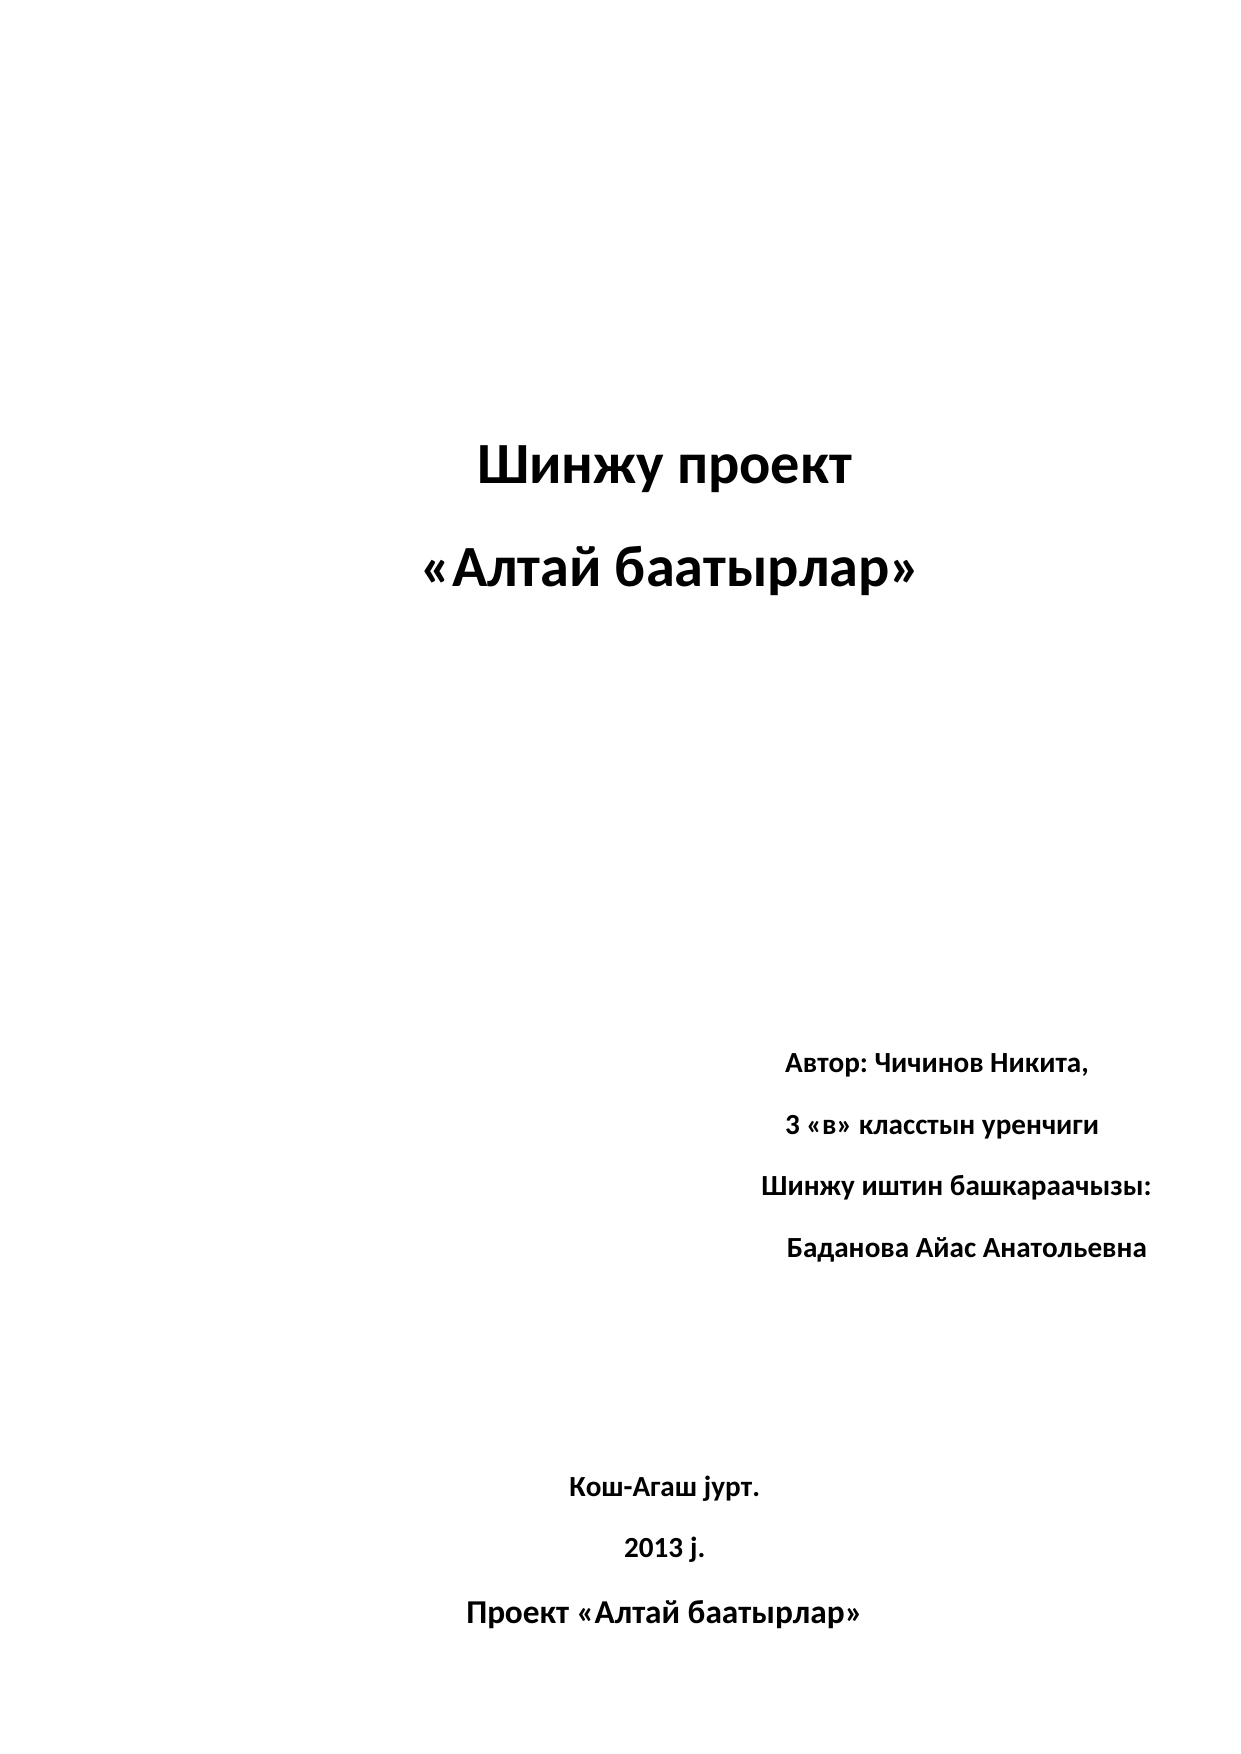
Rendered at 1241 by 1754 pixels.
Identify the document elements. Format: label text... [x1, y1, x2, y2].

text Шинжу иштин башкараачызы: [177, 1167, 1152, 1203]
text «Алтай баатырлар» [177, 530, 1152, 601]
text Проект «Алтай баатырлар» [177, 1591, 1152, 1632]
text Автор: Чичинов Никита, [177, 1044, 1152, 1079]
text 2013 j. [177, 1529, 1152, 1565]
text 3 «в» класстын уренчиги [177, 1106, 1152, 1141]
text Шинжу проект [177, 427, 1152, 498]
text Баданова Айас Анатольевна [177, 1229, 1152, 1265]
text Кош-Агаш jурт. [177, 1468, 1152, 1503]
